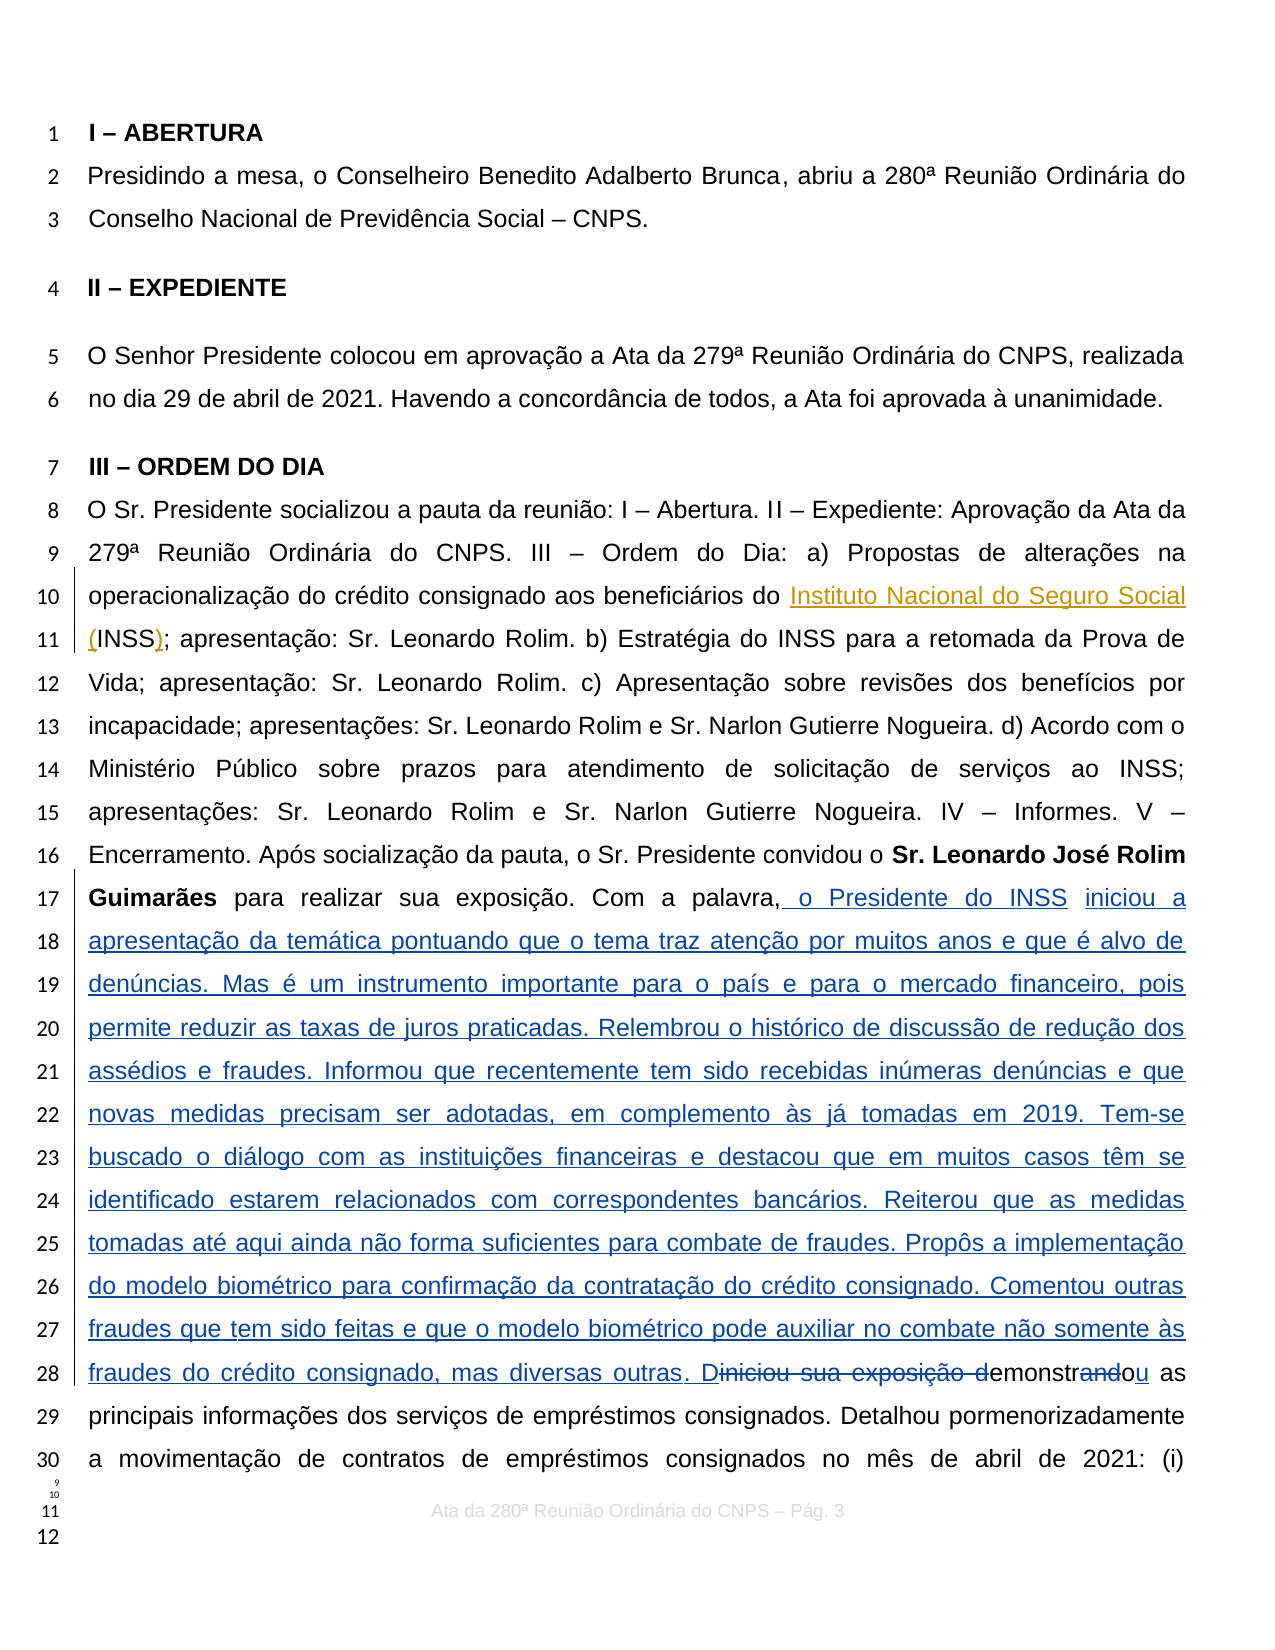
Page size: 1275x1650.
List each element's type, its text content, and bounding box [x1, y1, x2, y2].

subtitle I – ABERTURA [89, 118, 1186, 147]
subtitle II – EXPEDIENTE [87, 272, 1186, 301]
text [87, 495, 1186, 1472]
text O Senhor Presidente colocou em aprovação a Ata da 279ª Reunião Ordinária do CNPS, realizada no dia 29 de abril de 2021. Havendo a concordância de todos, a Ata foi aprovada à unanimidade. [87, 341, 1186, 412]
text III – ORDEM DO DIA [89, 452, 1186, 481]
text Presidindo a mesa, o Conselheiro Benedito Adalberto Brunca, abriu a 280ª Reunião Ordinária do Conselho Nacional de Previdência Social – CNPS. [87, 161, 1186, 233]
